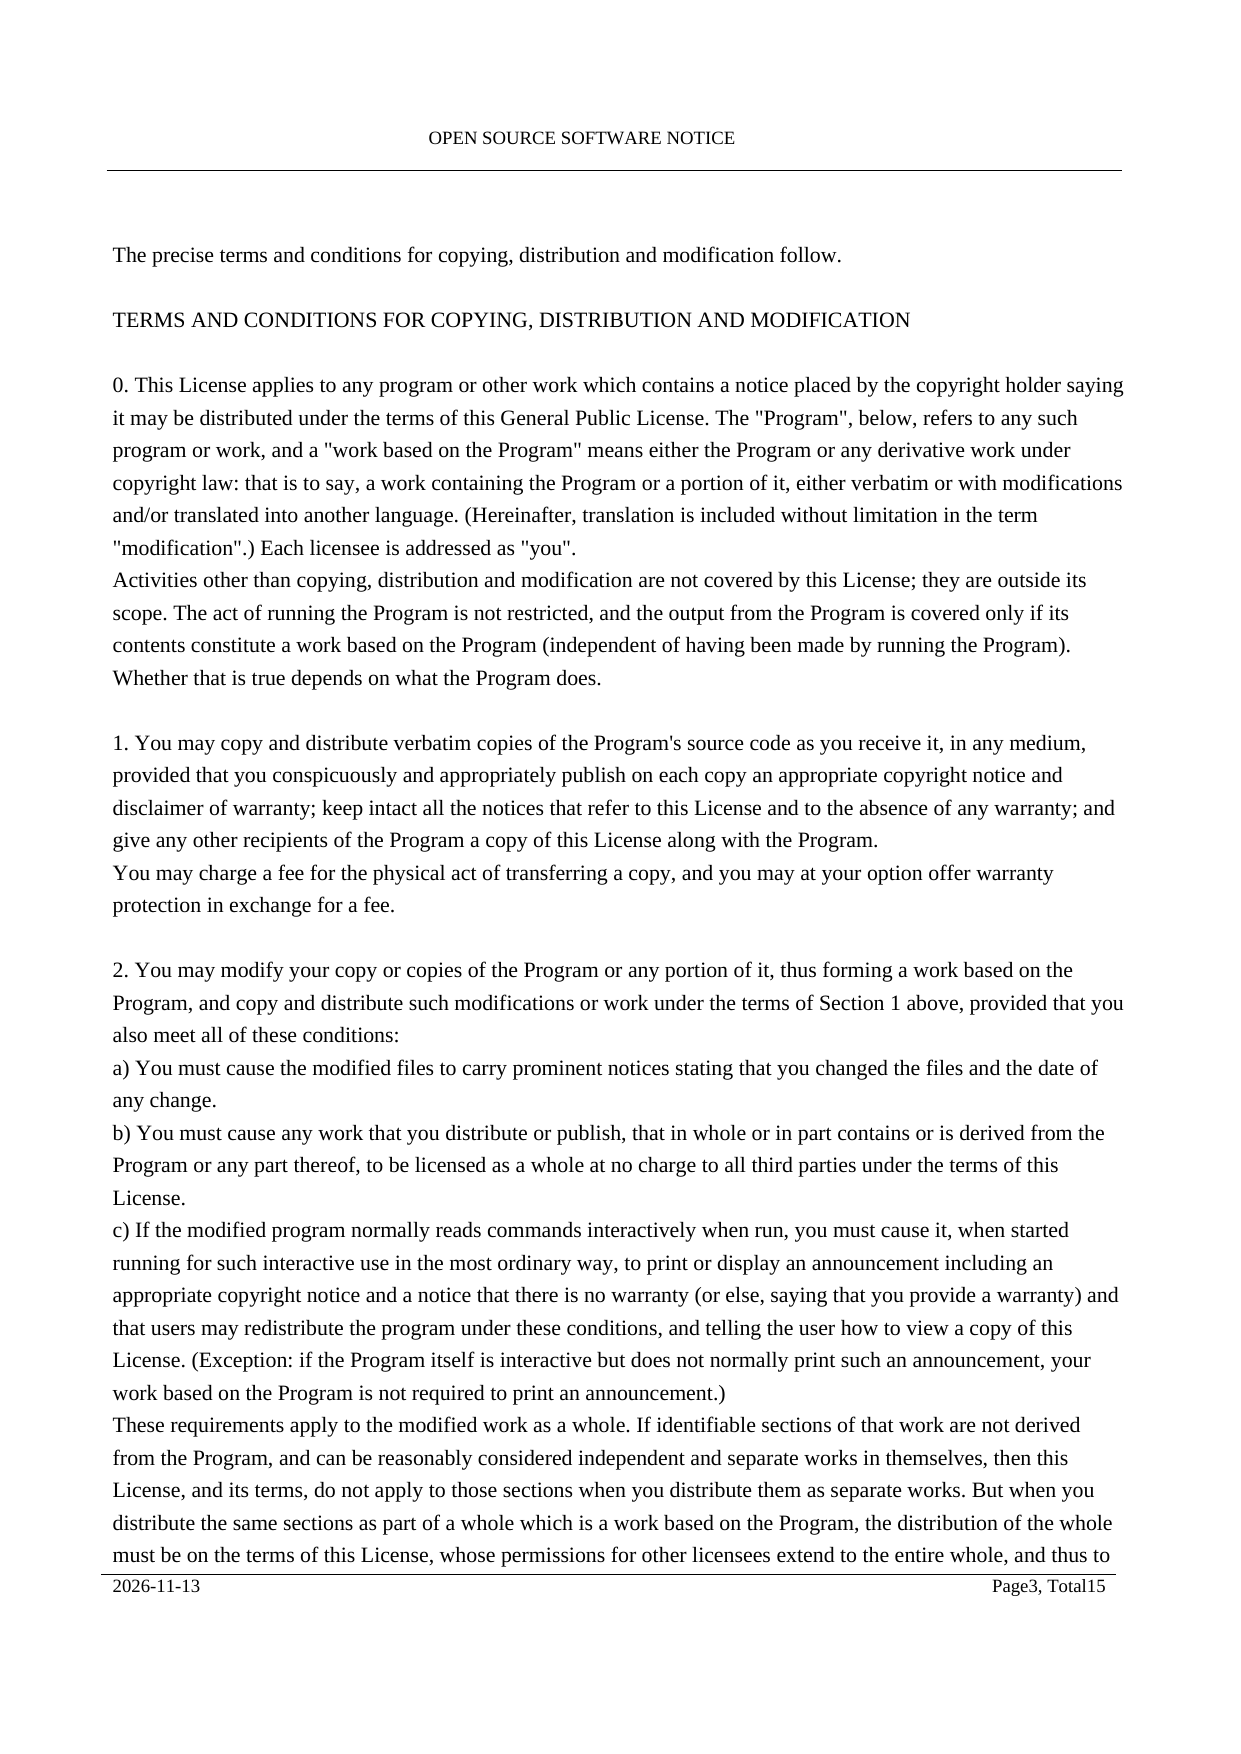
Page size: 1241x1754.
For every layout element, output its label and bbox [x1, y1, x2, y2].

text [112, 206, 1128, 1571]
